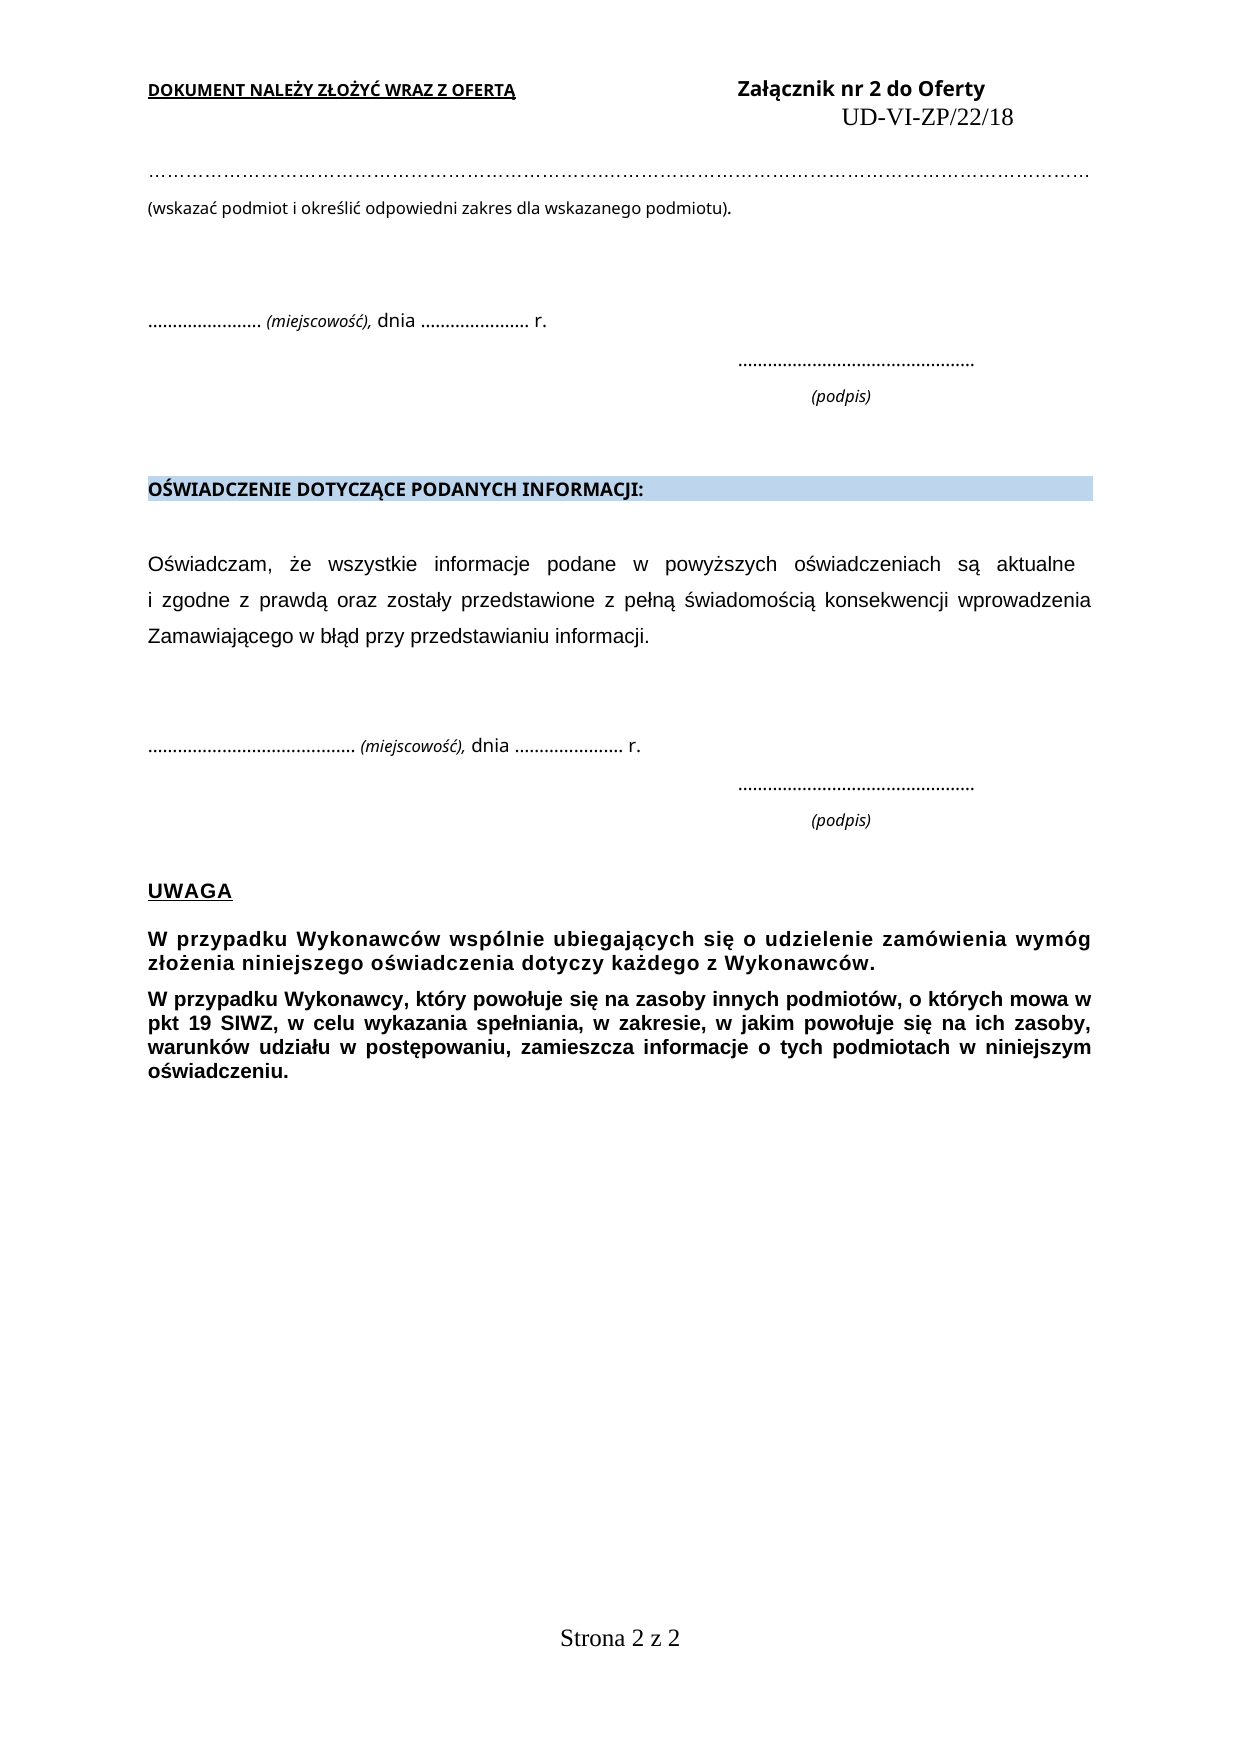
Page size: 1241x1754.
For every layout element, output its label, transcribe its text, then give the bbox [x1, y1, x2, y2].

text (podpis) [738, 808, 1093, 831]
text W przypadku Wykonawcy, który powołuje się na zasoby innych podmiotów, o których mowa w pkt 19 SIWZ, w celu wykazania spełniania, w zakresie, w jakim powołuje się na ich zasoby, warunków udziału w postępowaniu, zamieszcza informacje o tych podmiotach w niniejszym oświadczeniu. [148, 987, 1093, 1083]
text OŚWIADCZENIE DOTYCZĄCE PODANYCH INFORMACJI: [148, 476, 1093, 501]
text …………….……. (miejscowość), dnia …………………. r. [148, 308, 1093, 333]
text ……………………………………………………………….…………………………………………………………………… (wskazać podmiot i określić odpowiedni zakres dla wskazanego podmiotu). [148, 160, 1093, 219]
text ………………………….….……. (miejscowość), dnia …………………. r. [148, 732, 1093, 757]
text (podpis) [738, 384, 1093, 407]
text UWAGA [148, 879, 1093, 903]
text W przypadku Wykonawców wspólnie ubiegających się o udzielenie zamówienia wymóg złożenia niniejszego oświadczenia dotyczy każdego z Wykonawców. [148, 927, 1093, 974]
text ………………………………………… [148, 346, 1093, 372]
text ………………………………………… [148, 770, 1093, 796]
text Oświadczam, że wszystkie informacje podane w powyższych oświadczeniach są aktualne i zgodne z prawdą oraz zostały przedstawione z pełną świadomością konsekwencji wprowadzenia Zamawiającego w błąd przy przedstawianiu informacji. [148, 552, 1093, 648]
